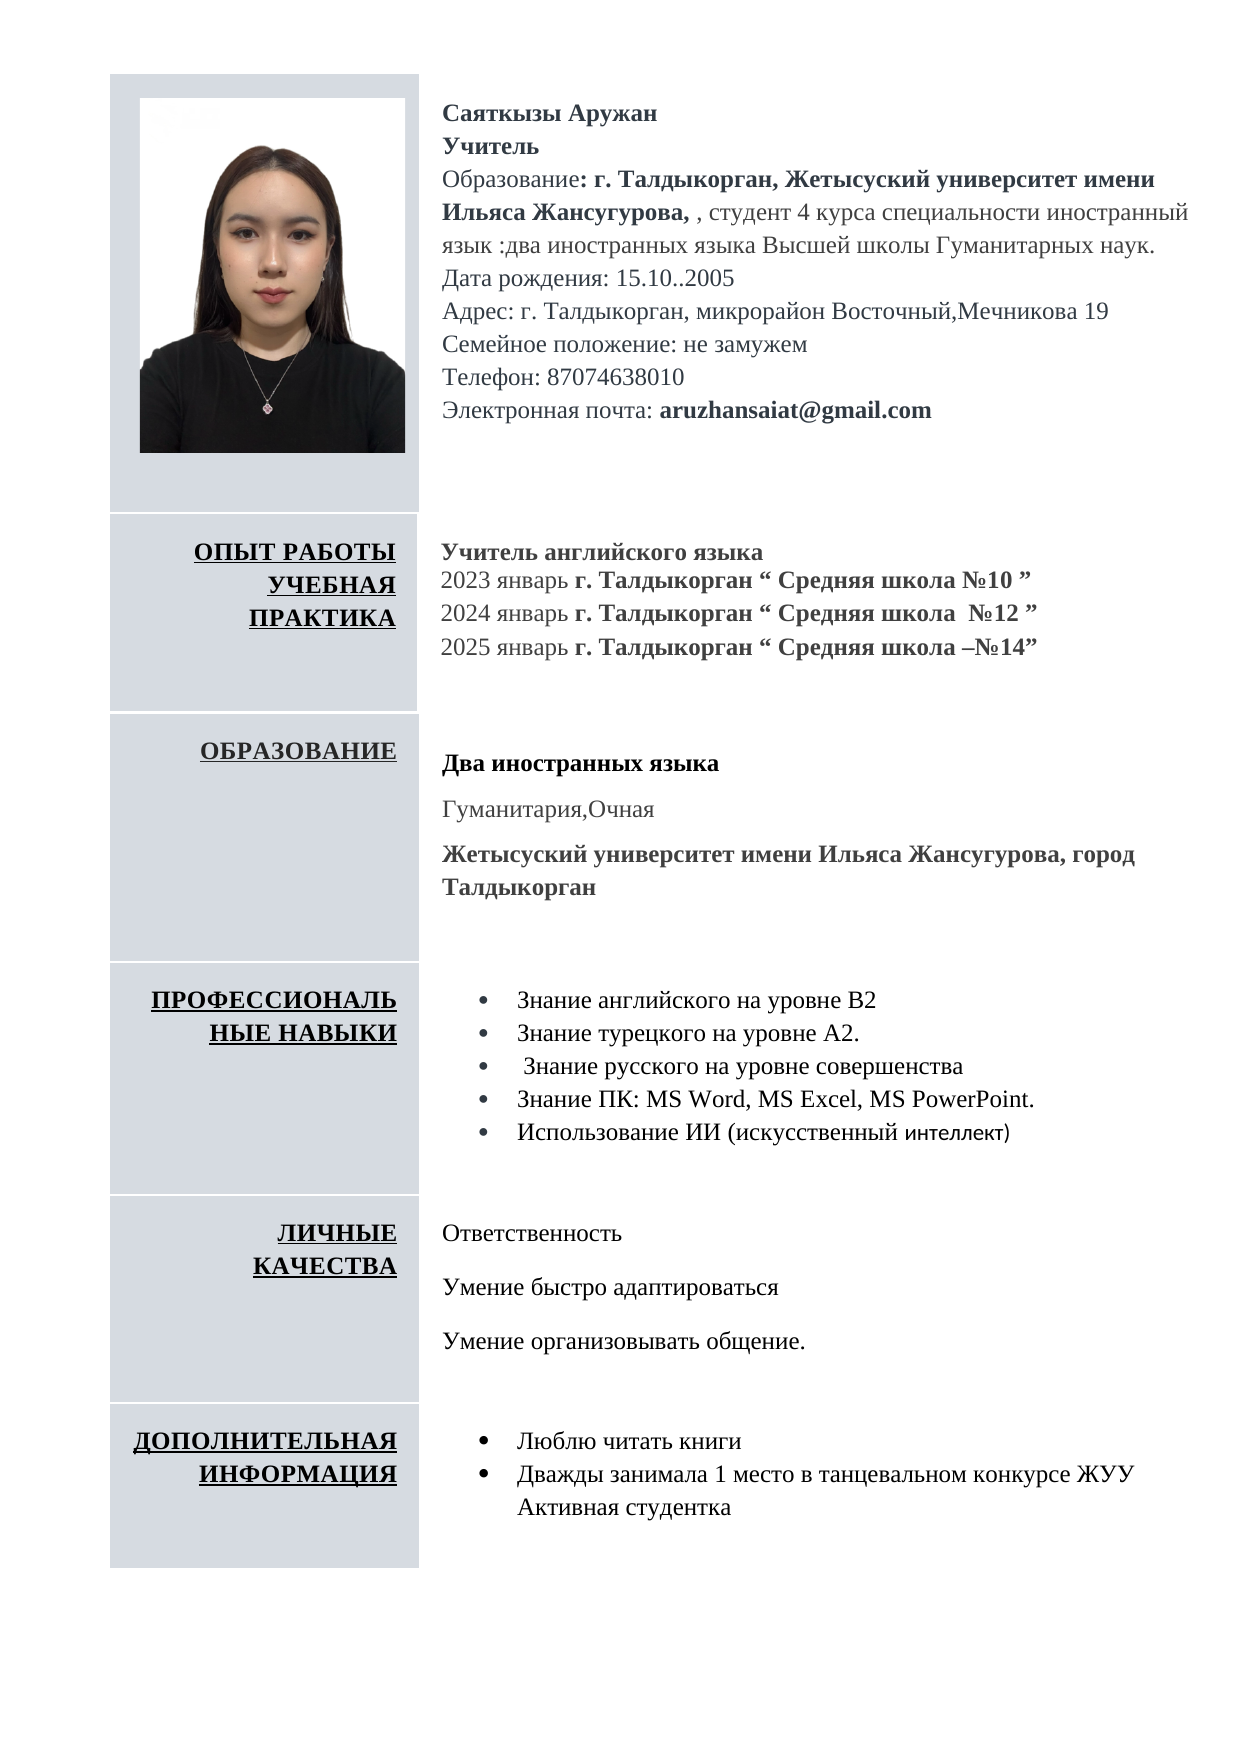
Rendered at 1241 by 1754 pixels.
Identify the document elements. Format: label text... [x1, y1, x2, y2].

table_cell Люблю читать книги Дважды занимала 1 место в танцевальном конкурсе ЖУУ Активная студентка [421, 1404, 1219, 1568]
table_cell ОПЫТ РАБОТЫ УЧЕБНАЯ ПРАКТИКА [110, 514, 417, 711]
picture [139, 98, 406, 453]
table_header Саяткызы Аружан Учитель Образование: г. Талдыкорган, Жетысуский университет имени Ильяса Жансугурова, , студент 4 курса специальности иностранный язык :два иностранных языка Высшей школы Гуманитарных наук. Дата рождения: 15.10..2005 Адрес: г. Талдыкорган, микрорайон Восточный,Мечникова 19 Семейное положение: не замужем Телефон: 87074638010 Электронная почта: aruzhansaiat@gmail.com [421, 76, 1219, 512]
table_cell ДОПОЛНИТЕЛЬНАЯ ИНФОРМАЦИЯ [110, 1404, 419, 1568]
table_cell ОБРАЗОВАНИЕ [110, 714, 419, 961]
table_cell Ответственность Умение быстро адаптироваться Умение организовывать общение. [421, 1196, 1219, 1402]
table_cell ЛИЧНЫЕ КАЧЕСТВА [110, 1196, 419, 1402]
table_header [110, 74, 419, 512]
table_cell Учитель английского языка 2023 январь г. Талдыкорган “ Средняя школа №10 ” 2024 январь г. Талдыкорган “ Средняя школа №12 ” 2025 январь г. Талдыкорган “ Средняя школа –№14” [419, 514, 1219, 711]
table_cell Два иностранных языка Гуманитария,Очная Жетысуский университет имени Ильяса Жансугурова, город Талдыкорган [421, 714, 1219, 961]
table_cell Знание английского на уровне В2 Знание турецкого на уровне A2. Знание русского на уровне совершенства Знание ПК: MS Word, MS Excel, MS PowerPoint. Использование ИИ (искусственный интеллект) [421, 963, 1219, 1194]
table_cell ПРОФЕССИОНАЛЬНЫЕ НАВЫКИ [110, 963, 419, 1194]
